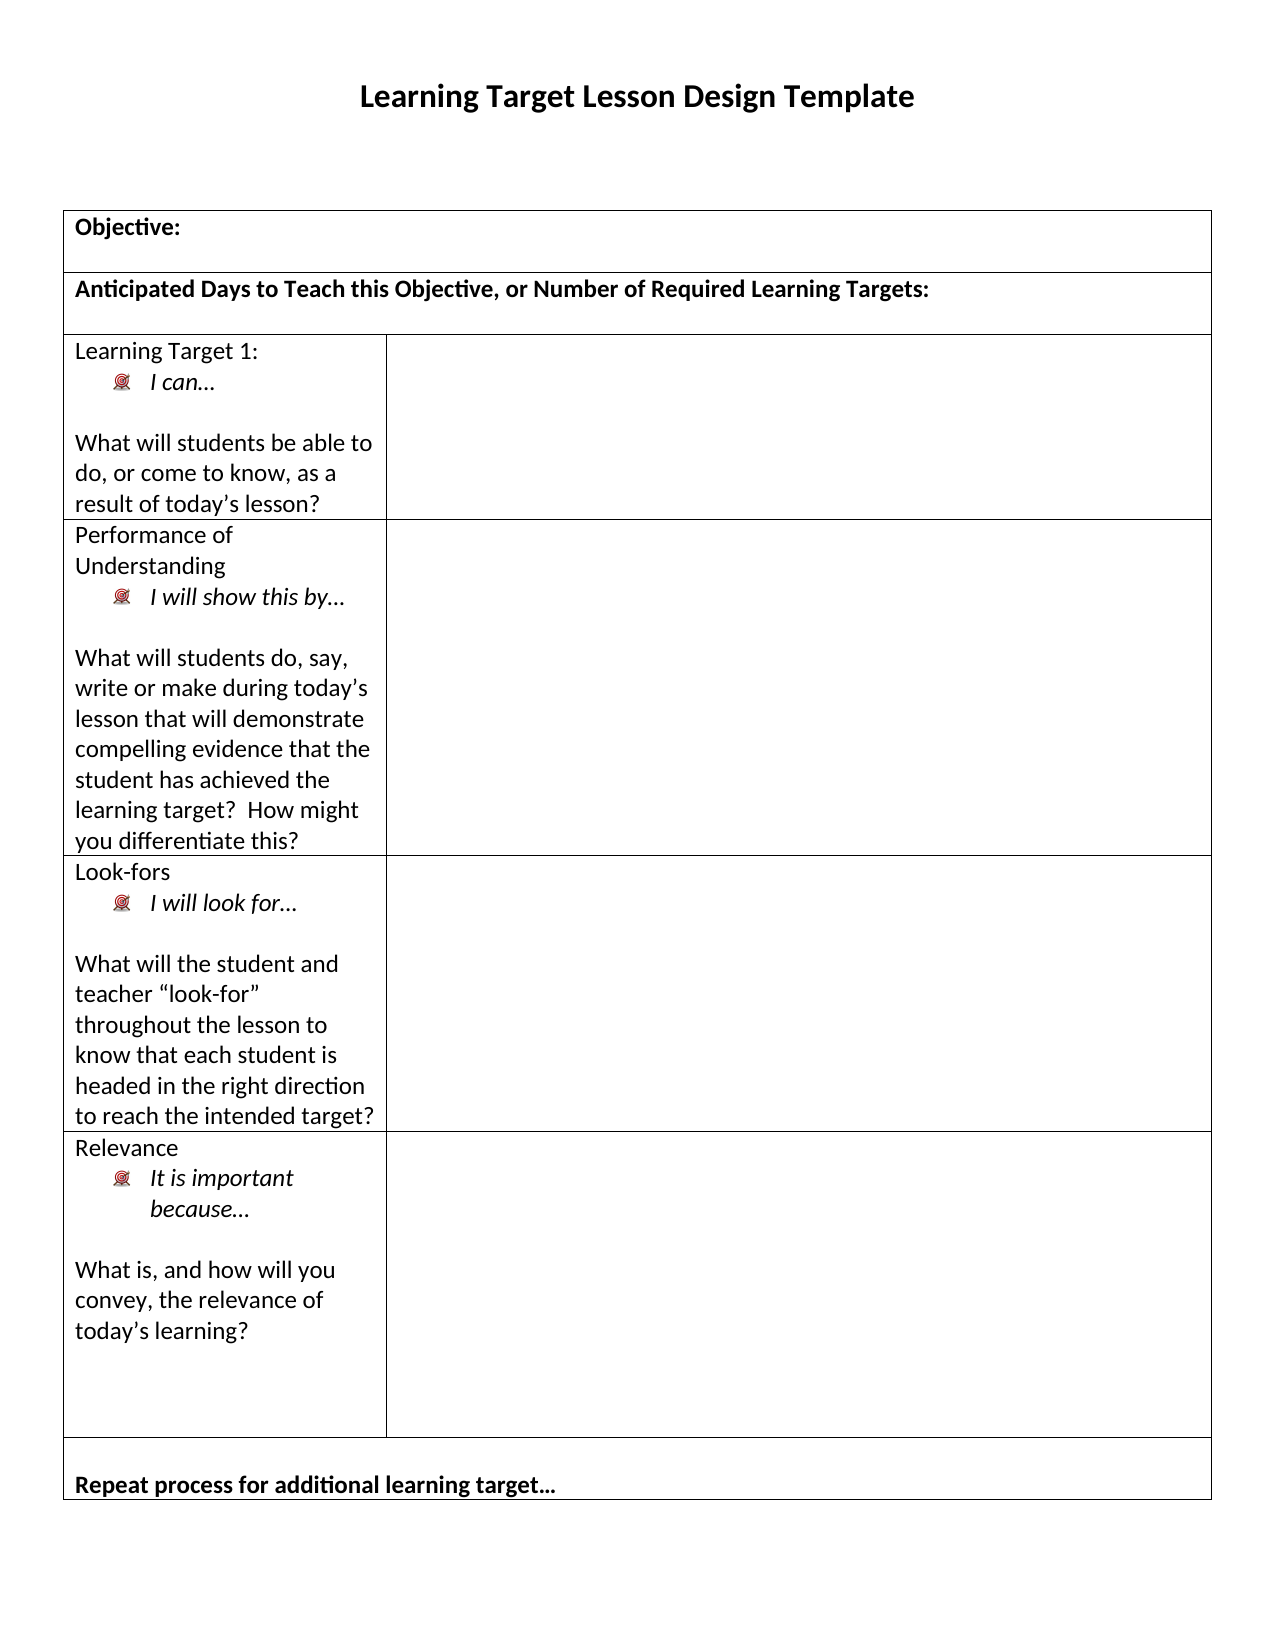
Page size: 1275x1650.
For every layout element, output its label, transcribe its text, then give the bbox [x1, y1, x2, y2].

table_cell Look-fors I will look for… What will the student and teacher “look-for” throughout the lesson to know that each student is headed in the right direction to reach the intended target? [64, 856, 386, 1131]
table_cell Anticipated Days to Teach this Objective, or Number of Required Learning Targets: [64, 273, 1211, 334]
table_cell [387, 335, 1211, 518]
text Learning Target Lesson Design Template [75, 75, 1200, 116]
picture [113, 1170, 131, 1187]
table_cell [387, 856, 1211, 1131]
table_cell Learning Target 1: I can… What will students be able to do, or come to know, as a result of today’s lesson? [64, 335, 386, 518]
picture [113, 373, 131, 391]
picture [113, 894, 131, 912]
table_header Objective: [64, 211, 1211, 272]
table_cell [387, 520, 1211, 855]
table_cell Performance of Understanding I will show this by… What will students do, say, write or make during today’s lesson that will demonstrate compelling evidence that the student has achieved the learning target? How might you differentiate this? [64, 520, 386, 855]
picture [113, 588, 131, 605]
table_cell Relevance It is important because… What is, and how will you convey, the relevance of today’s learning? [64, 1132, 386, 1437]
table_cell Repeat process for additional learning target… [64, 1438, 1211, 1499]
table_cell [387, 1132, 1211, 1437]
